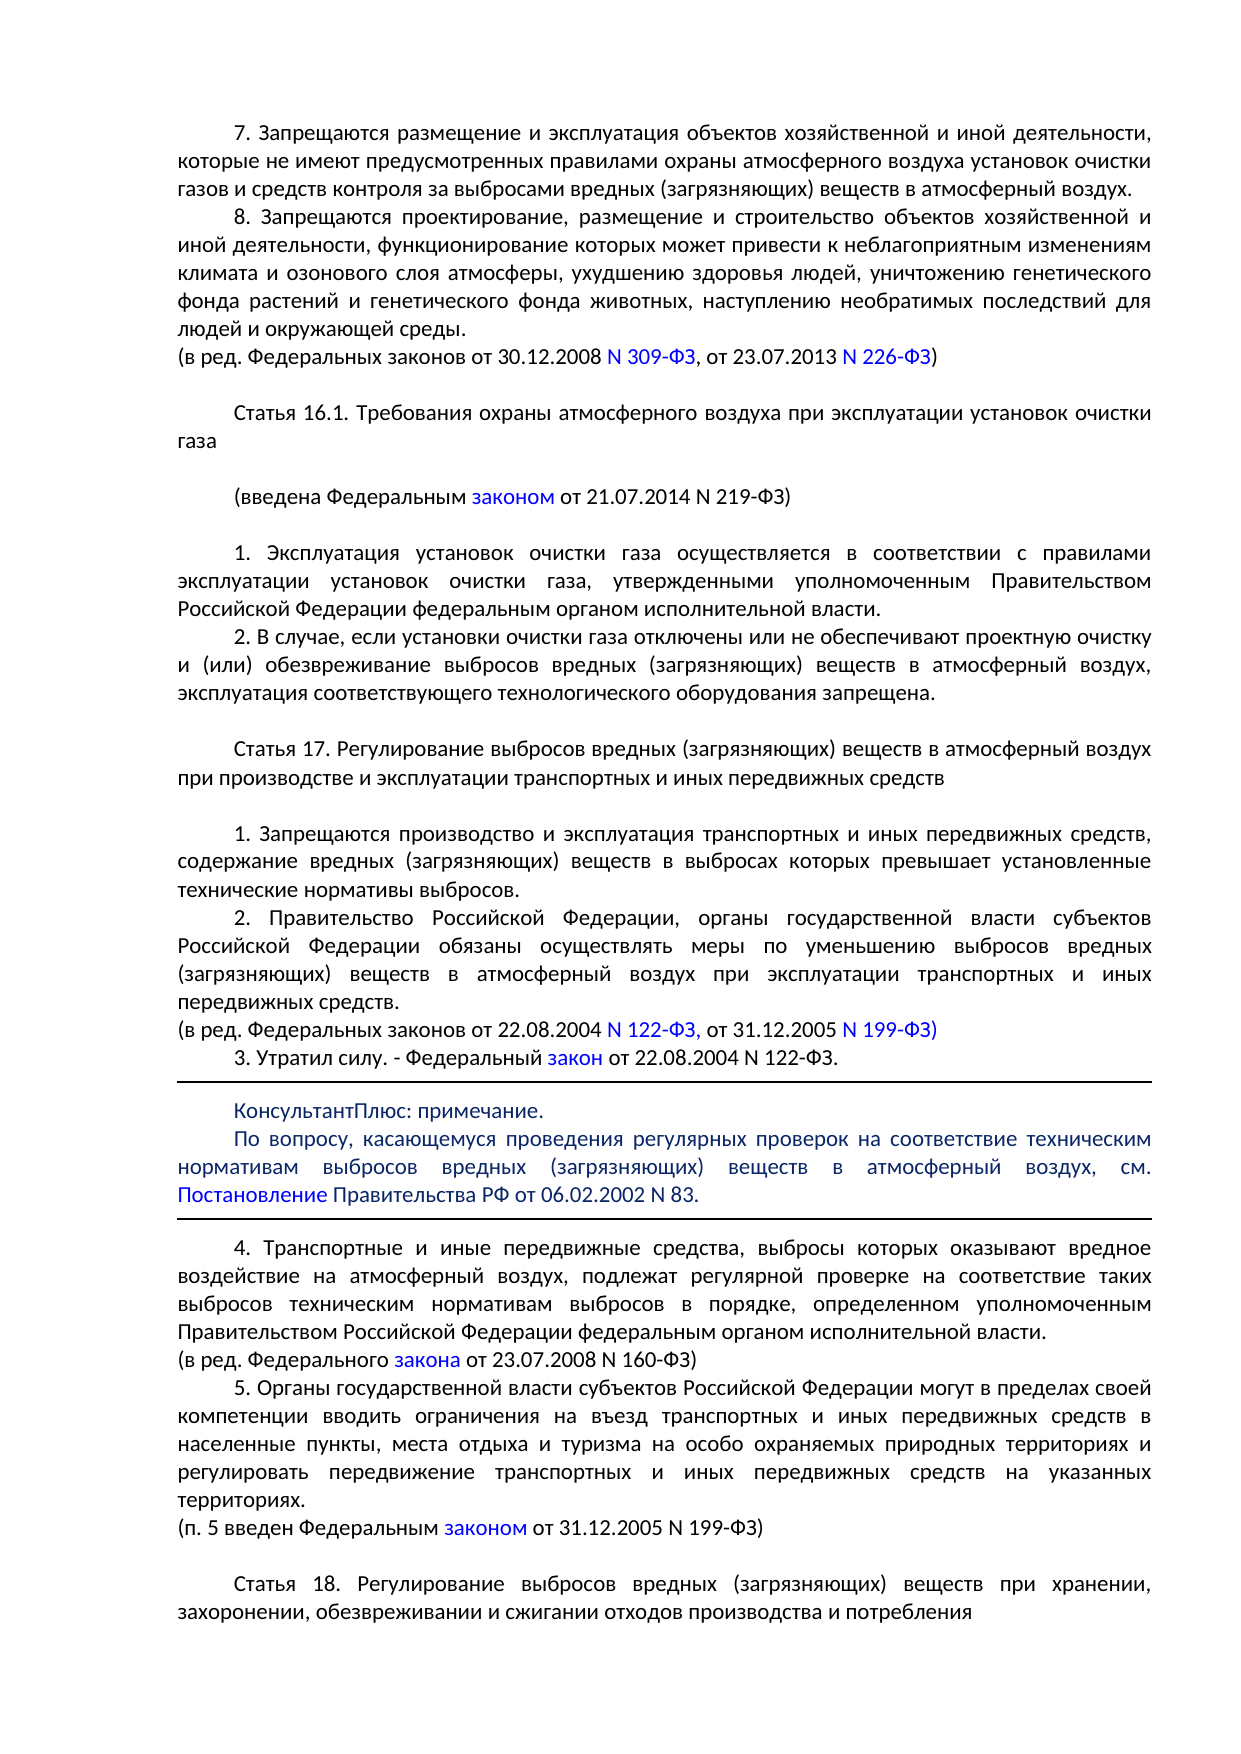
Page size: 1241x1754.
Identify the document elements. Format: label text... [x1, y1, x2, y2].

text (в ред. Федеральных законов от 30.12.2008 N 309-ФЗ, от 23.07.2013 N 226-ФЗ) [177, 342, 1152, 370]
text Статья 16.1. Требования охраны атмосферного воздуха при эксплуатации установок очистки газа [177, 398, 1152, 454]
text КонсультантПлюс: примечание. [177, 1096, 1152, 1124]
text 4. Транспортные и иные передвижные средства, выбросы которых оказывают вредное воздействие на атмосферный воздух, подлежат регулярной проверке на соответствие таких выбросов техническим нормативам выбросов в порядке, определенном уполномоченным Правительством Российской Федерации федеральным органом исполнительной власти. [177, 1233, 1152, 1345]
text (в ред. Федерального закона от 23.07.2008 N 160-ФЗ) [177, 1345, 1152, 1373]
text Статья 17. Регулирование выбросов вредных (загрязняющих) веществ в атмосферный воздух при производстве и эксплуатации транспортных и иных передвижных средств [177, 734, 1152, 791]
text (введена Федеральным законом от 21.07.2014 N 219-ФЗ) [177, 482, 1152, 510]
text Статья 18. Регулирование выбросов вредных (загрязняющих) веществ при хранении, захоронении, обезвреживании и сжигании отходов производства и потребления [177, 1569, 1152, 1625]
text 1. Эксплуатация установок очистки газа осуществляется в соответствии с правилами эксплуатации установок очистки газа, утвержденными уполномоченным Правительством Российской Федерации федеральным органом исполнительной власти. [177, 538, 1152, 622]
text 7. Запрещаются размещение и эксплуатация объектов хозяйственной и иной деятельности, которые не имеют предусмотренных правилами охраны атмосферного воздуха установок очистки газов и средств контроля за выбросами вредных (загрязняющих) веществ в атмосферный воздух. [177, 118, 1152, 202]
text 2. Правительство Российской Федерации, органы государственной власти субъектов Российской Федерации обязаны осуществлять меры по уменьшению выбросов вредных (загрязняющих) веществ в атмосферный воздух при эксплуатации транспортных и иных передвижных средств. [177, 903, 1152, 1015]
text 8. Запрещаются проектирование, размещение и строительство объектов хозяйственной и иной деятельности, функционирование которых может привести к неблагоприятным изменениям климата и озонового слоя атмосферы, ухудшению здоровья людей, уничтожению генетического фонда растений и генетического фонда животных, наступлению необратимых последствий для людей и окружающей среды. [177, 202, 1152, 342]
text (в ред. Федеральных законов от 22.08.2004 N 122-ФЗ, от 31.12.2005 N 199-ФЗ) [177, 1015, 1152, 1043]
text (п. 5 введен Федеральным законом от 31.12.2005 N 199-ФЗ) [177, 1513, 1152, 1541]
text 5. Органы государственной власти субъектов Российской Федерации могут в пределах своей компетенции вводить ограничения на въезд транспортных и иных передвижных средств в населенные пункты, места отдыха и туризма на особо охраняемых природных территориях и регулировать передвижение транспортных и иных передвижных средств на указанных территориях. [177, 1373, 1152, 1513]
text По вопросу, касающемуся проведения регулярных проверок на соответствие техническим нормативам выбросов вредных (загрязняющих) веществ в атмосферный воздух, см. Постановление Правительства РФ от 06.02.2002 N 83. [177, 1124, 1152, 1208]
text 3. Утратил силу. - Федеральный закон от 22.08.2004 N 122-ФЗ. [177, 1043, 1152, 1071]
text 1. Запрещаются производство и эксплуатация транспортных и иных передвижных средств, содержание вредных (загрязняющих) веществ в выбросах которых превышает установленные технические нормативы выбросов. [177, 819, 1152, 903]
text 2. В случае, если установки очистки газа отключены или не обеспечивают проектную очистку и (или) обезвреживание выбросов вредных (загрязняющих) веществ в атмосферный воздух, эксплуатация соответствующего технологического оборудования запрещена. [177, 622, 1152, 707]
